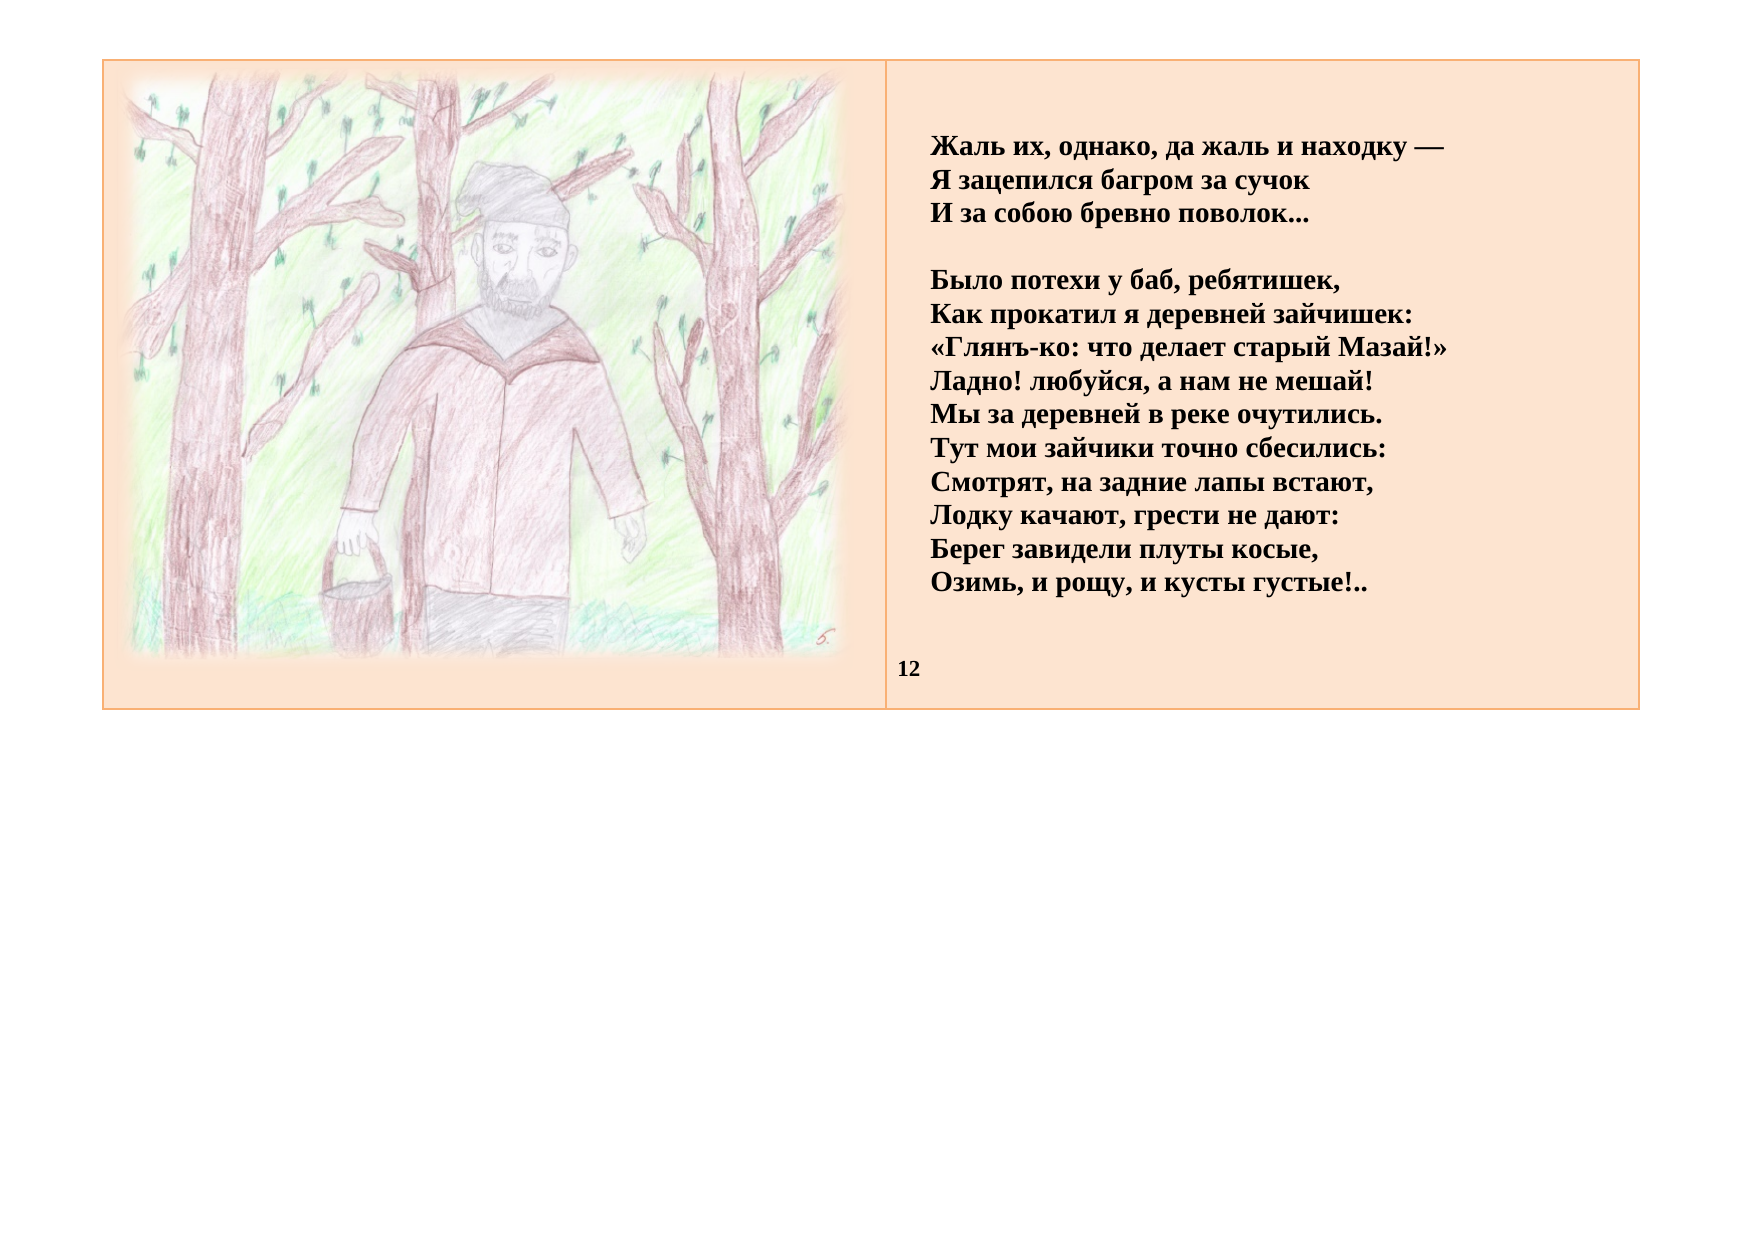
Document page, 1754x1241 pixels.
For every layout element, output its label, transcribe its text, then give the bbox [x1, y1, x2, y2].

table_cell Жаль их, однако, да жаль и находку — Я зацепился багром за сучок И за собою бревно поволок... Было потехи у баб, ребятишек, Как прокатил я деревней зайчишек: «Глянъ-ко: что делает старый Мазай!» Ладно! любуйся, а нам не мешай! Мы за деревней в реке очутились. Тут мои зайчики точно сбесились: Смотрят, на задние лапы встают, Лодку качают, грести не дают: Берег завидели плуты косые, Озимь, и рощу, и кусты густые!.. 12 [887, 61, 1638, 708]
picture [144, 91, 825, 642]
table_cell [104, 61, 885, 708]
